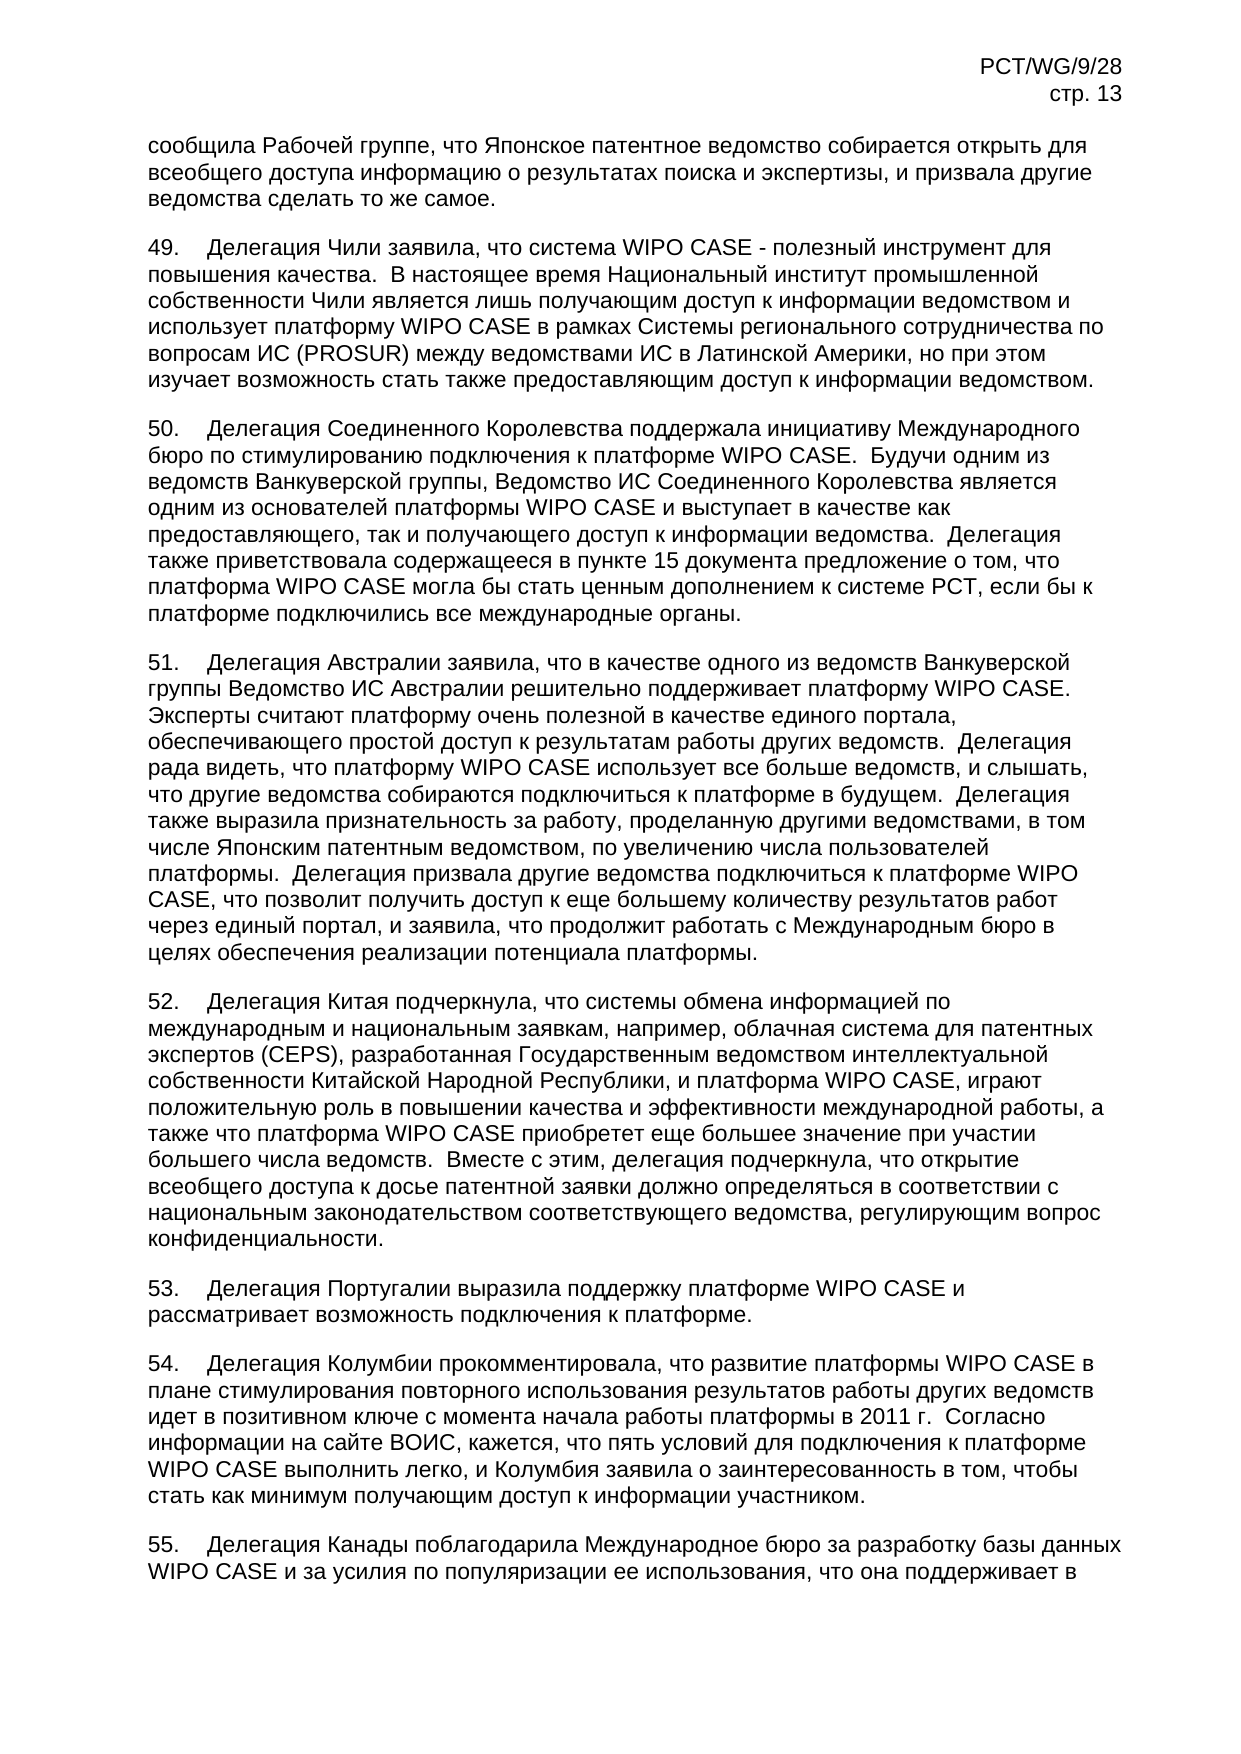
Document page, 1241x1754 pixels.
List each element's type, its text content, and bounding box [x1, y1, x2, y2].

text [148, 132, 1122, 211]
text Делегация Португалии выразила поддержку платформе WIPO CASE и рассматривает возможность подключения к платформе. [148, 1274, 1122, 1327]
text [148, 1531, 1122, 1584]
text Делегация Чили заявила, что система WIPO CASE - полезный инструмент для повышения качества. В настоящее время Национальный институт промышленной собственности Чили является лишь получающим доступ к информации ведомством и использует платформу WIPO CASE в рамках Системы регионального сотрудничества по вопросам ИС (PROSUR) между ведомствами ИС в Латинской Америки, но при этом изучает возможность стать также предоставляющим доступ к информации ведомством. [148, 234, 1122, 392]
text Делегация Колумбии прокомментировала, что развитие платформы WIPO CASE в плане стимулирования повторного использования результатов работы других ведомств идет в позитивном ключе с момента начала работы платформы в 2011 г. Согласно информации на сайте ВОИС, кажется, что пять условий для подключения к платформе WIPO CASE выполнить легко, и Колумбия заявила о заинтересованность в том, чтобы стать как минимум получающим доступ к информации участником. [148, 1350, 1122, 1508]
text Делегация Китая подчеркнула, что системы обмена информацией по международным и национальным заявкам, например, облачная система для патентных экспертов (CEPS), разработанная Государственным ведомством интеллектуальной собственности Китайской Народной Республики, и платформа WIPO CASE, играют положительную роль в повышении качества и эффективности международной работы, а также что платформа WIPO CASE приобретет еще большее значение при участии большего числа ведомств. Вместе с этим, делегация подчеркнула, что открытие всеобщего доступа к досье патентной заявки должно определяться в соответствии с национальным законодательством соответствующего ведомства, регулирующим вопрос конфиденциальности. [148, 988, 1122, 1252]
text Делегация Австралии заявила, что в качестве одного из ведомств Ванкуверской группы Ведомство ИС Австралии решительно поддерживает платформу WIPO CASE. Эксперты считают платформу очень полезной в качестве единого портала, обеспечивающего простой доступ к результатам работы других ведомств. Делегация рада видеть, что платформу WIPO CASE использует все больше ведомств, и слышать, что другие ведомства собираются подключиться к платформе в будущем. Делегация также выразила признательность за работу, проделанную другими ведомствами, в том числе Японским патентным ведомством, по увеличению числа пользователей платформы. Делегация призвала другие ведомства подключиться к платформе WIPO CASE, что позволит получить доступ к еще большему количеству результатов работ через единый портал, и заявила, что продолжит работать с Международным бюро в целях обеспечения реализации потенциала платформы. [148, 649, 1122, 965]
text Делегация Соединенного Королевства поддержала инициативу Международного бюро по стимулированию подключения к платформе WIPO CASE. Будучи одним из ведомств Ванкуверской группы, Ведомство ИС Соединенного Королевства является одним из основателей платформы WIPO CASE и выступает в качестве как предоставляющего, так и получающего доступ к информации ведомства. Делегация также приветствовала содержащееся в пункте 15 документа предложение о том, что платформа WIPO CASE могла бы стать ценным дополнением к системе PCT, если бы к платформе подключились все международные органы. [148, 415, 1122, 626]
